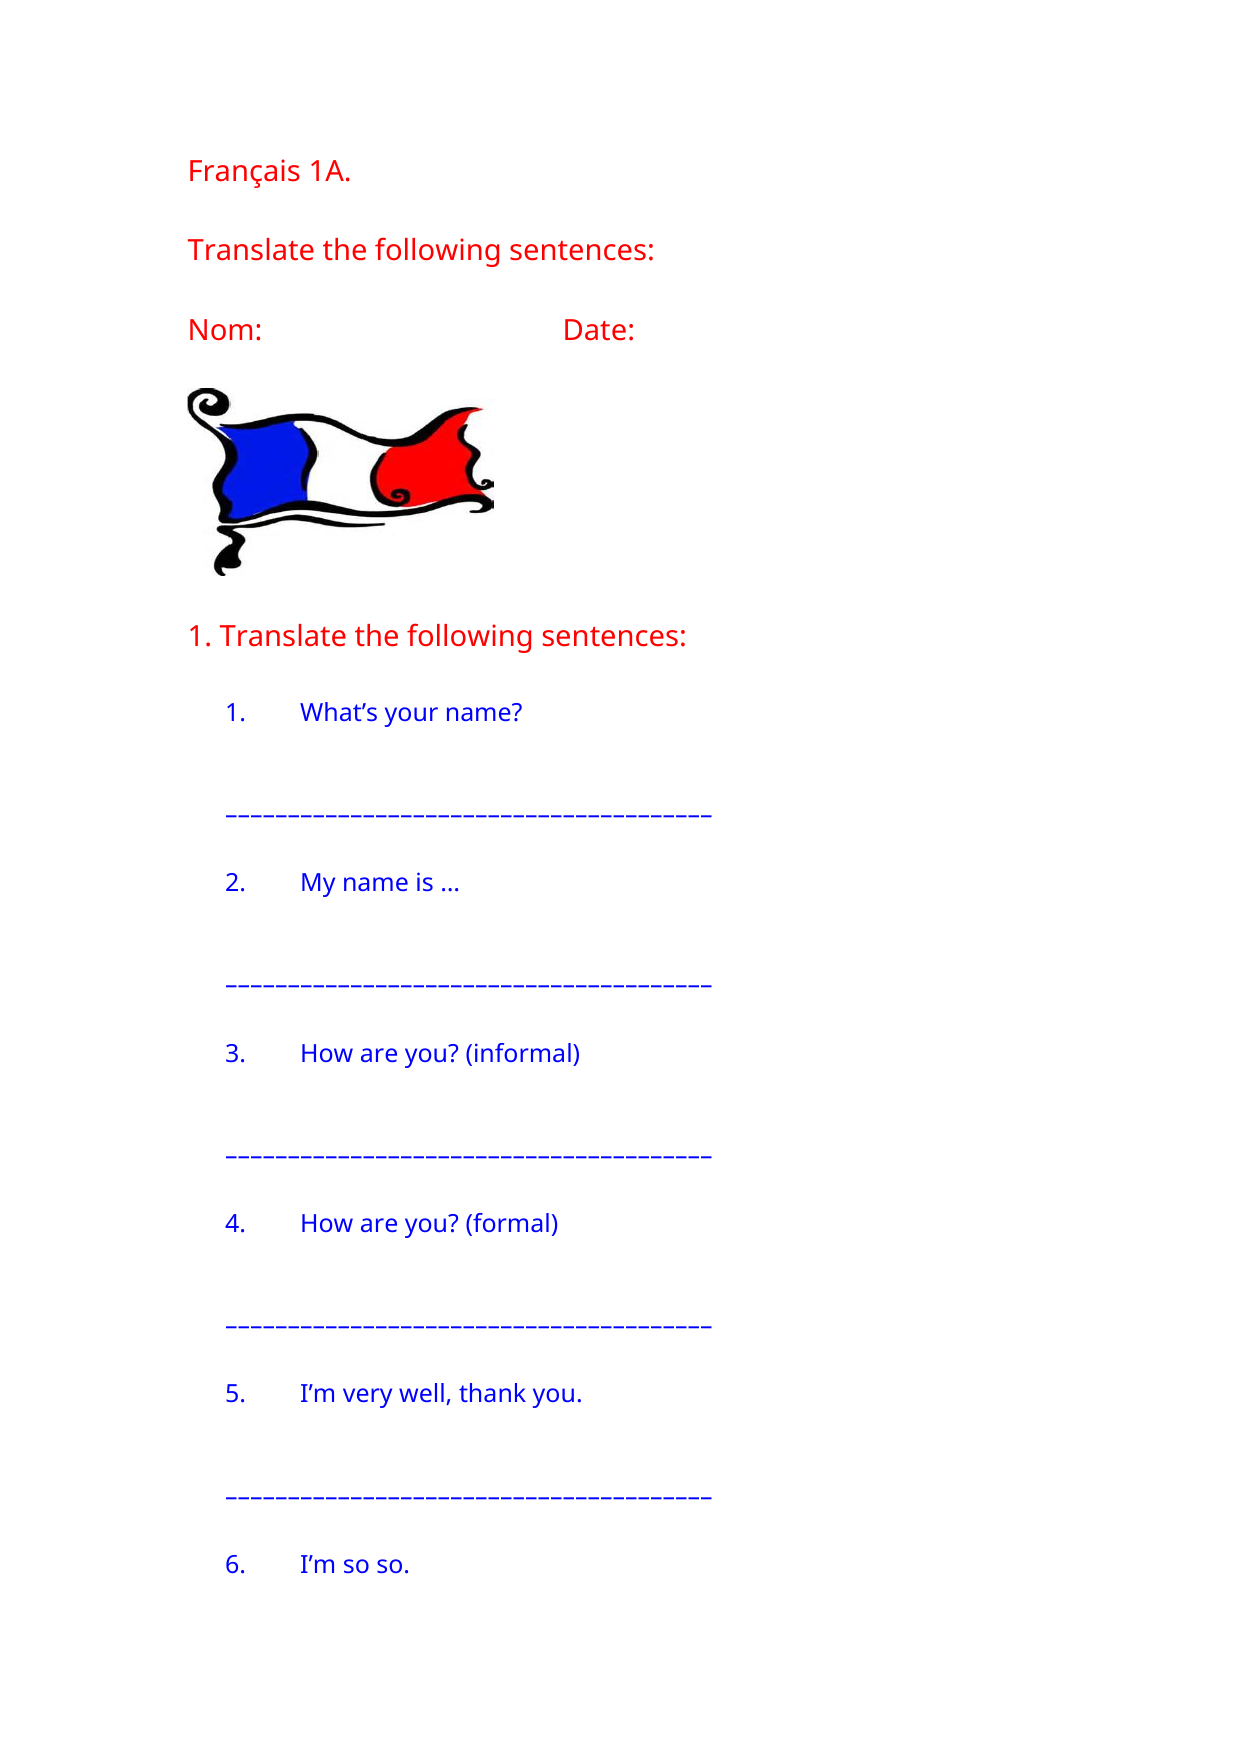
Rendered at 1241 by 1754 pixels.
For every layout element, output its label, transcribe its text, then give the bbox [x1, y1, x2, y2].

text ––––––––––––––––––––––––––––––––––––––– [225, 1478, 1053, 1512]
text ––––––––––––––––––––––––––––––––––––––– [225, 797, 1053, 831]
text ––––––––––––––––––––––––––––––––––––––– [225, 967, 1053, 1001]
list How are you? (formal) [225, 1206, 1053, 1240]
list What’s your name? [225, 695, 1053, 729]
list My name is … [225, 865, 1053, 899]
text Français 1A. [187, 150, 1053, 190]
text ––––––––––––––––––––––––––––––––––––––– [225, 1137, 1053, 1172]
text Translate the following sentences: [187, 229, 1053, 269]
text ––––––––––––––––––––––––––––––––––––––– [225, 1308, 1053, 1342]
text Nom: Date: [187, 309, 1053, 348]
picture [187, 388, 494, 576]
list I’m so so. [225, 1546, 1053, 1580]
list I’m very well, thank you. [225, 1376, 1053, 1410]
list How are you? (informal) [225, 1035, 1053, 1069]
text 1. Translate the following sentences: [187, 615, 1053, 655]
